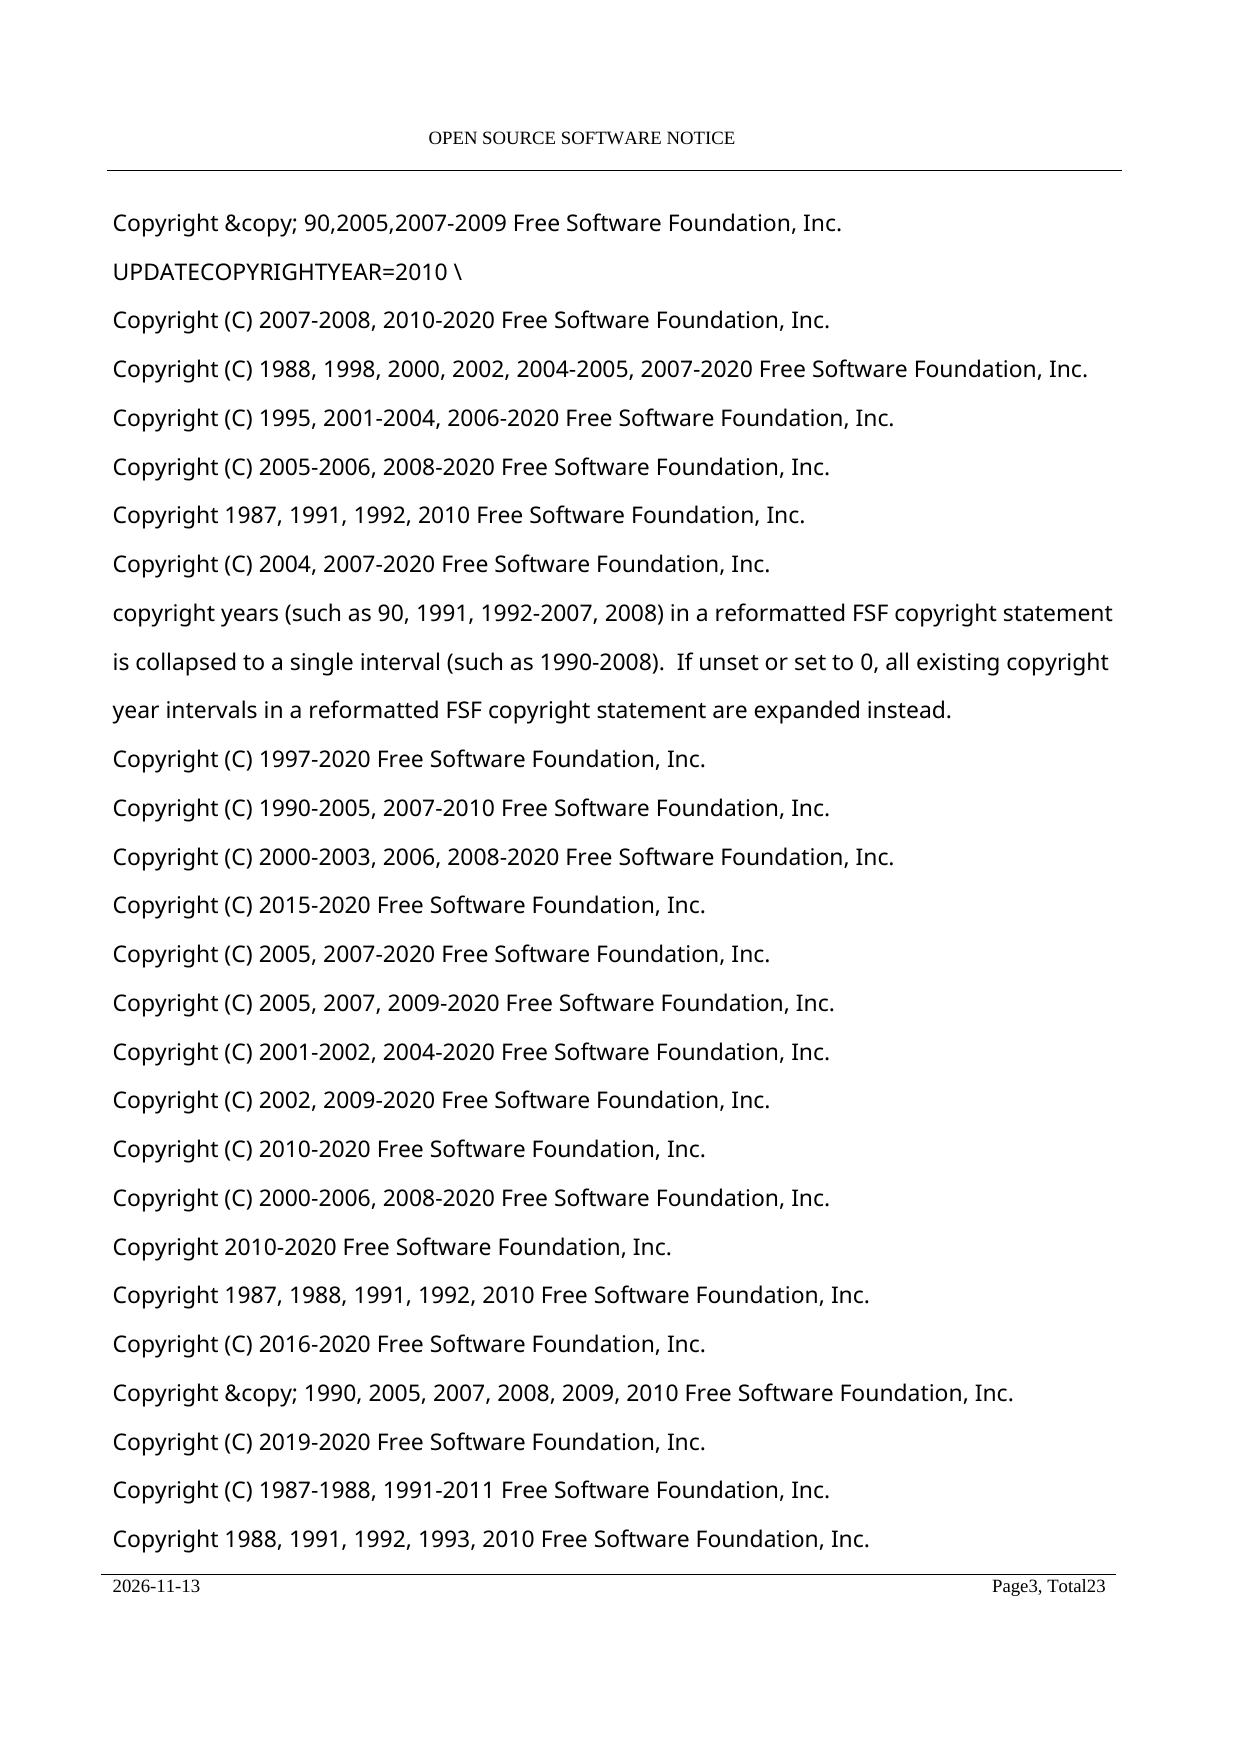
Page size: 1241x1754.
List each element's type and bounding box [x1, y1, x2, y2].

text [112, 206, 1128, 1555]
